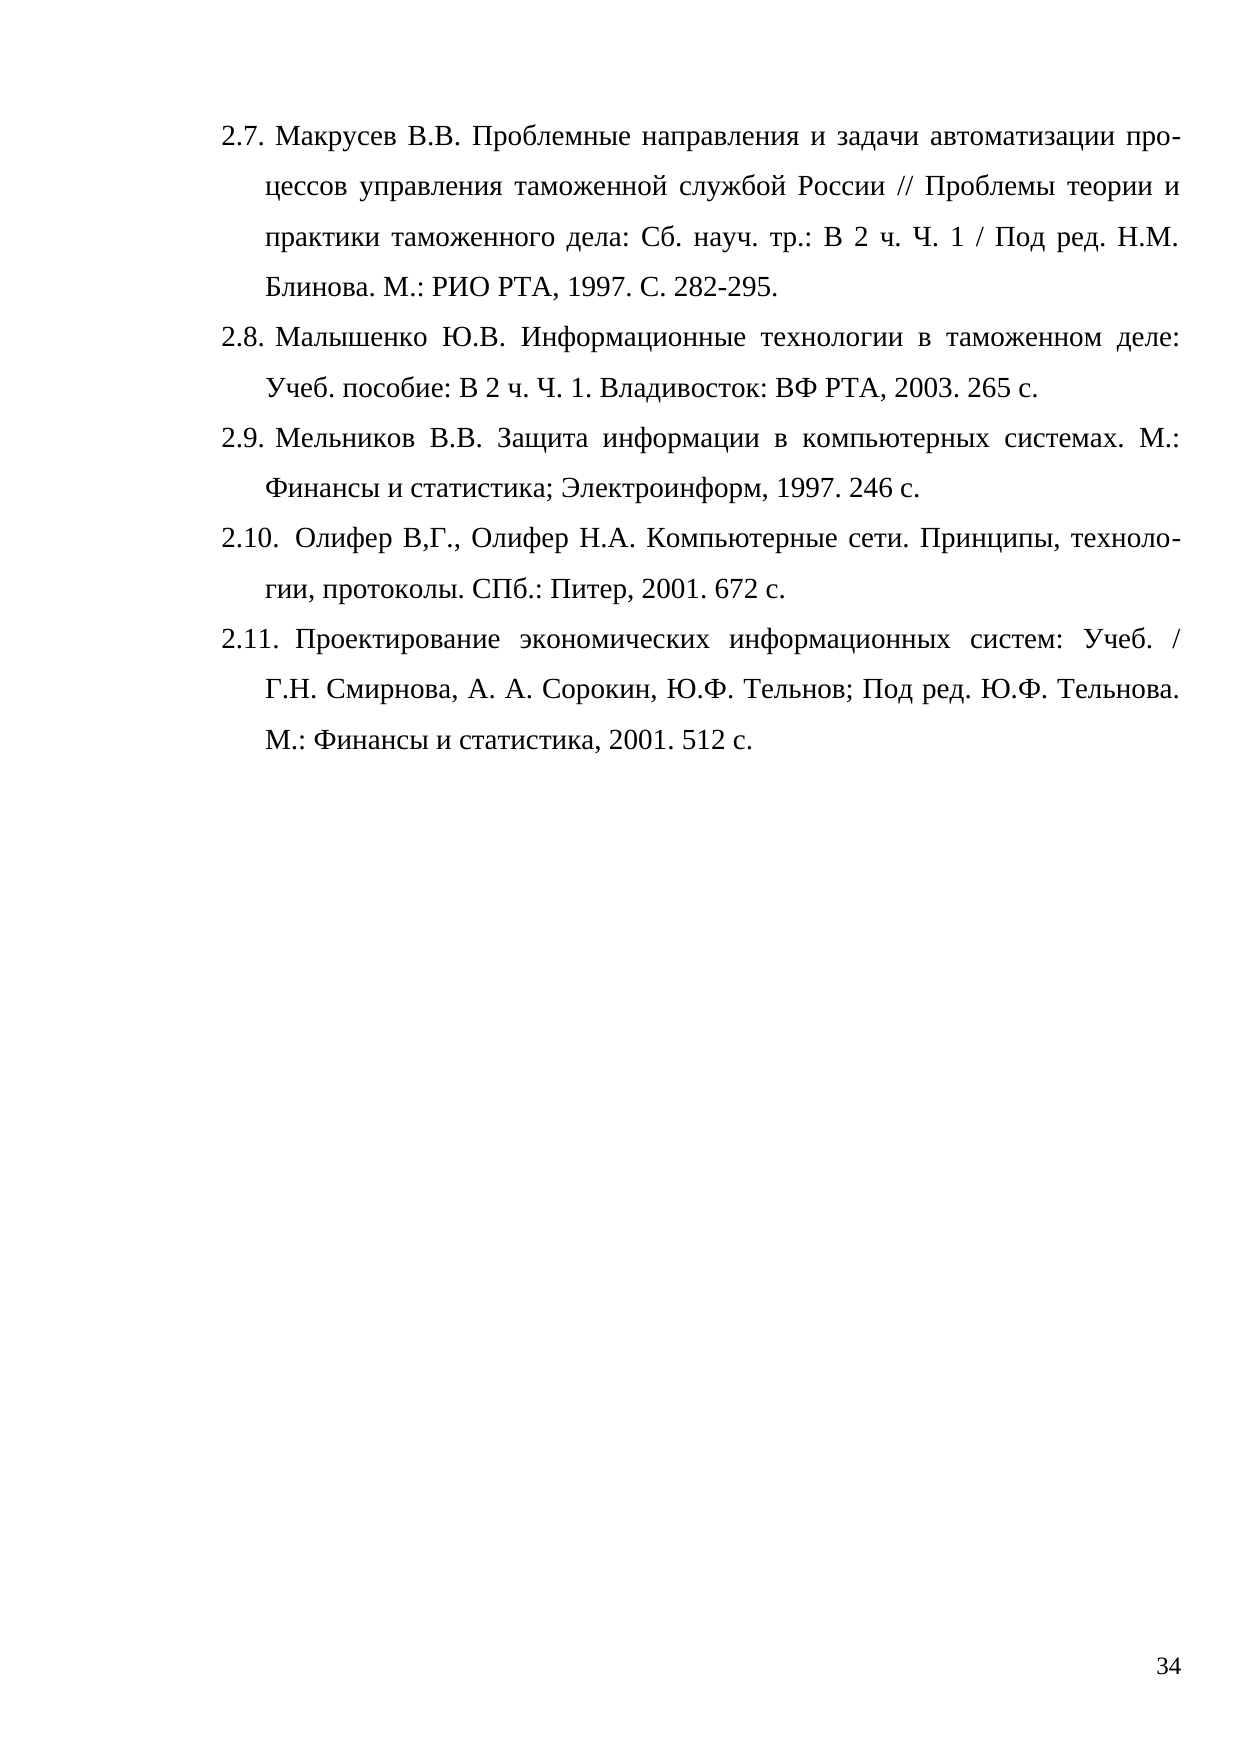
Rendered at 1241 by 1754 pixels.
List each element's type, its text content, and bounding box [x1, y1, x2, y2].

list Малышенко Ю.В. Информационные технологии в таможенном деле: Учеб. пособие: В 2 ч. Ч. 1. Владивосток: ВФ РТА, 2003. 265 с. [221, 319, 1181, 403]
list Мельников В.В. Защита информации в компьютерных системах. М.: Финансы и статистика; Электроинформ, 1997. 246 с. [221, 420, 1181, 504]
list Проектирование экономических информационных систем: Учеб. / Г.Н. Смирнова, А. А. Сорокин, Ю.Ф. Тельнов; Под ред. Ю.Ф. Тельнова. М.: Финансы и статистика, 2001. 512 с. [221, 621, 1181, 755]
list Макрусев В.В. Проблемные направления и задачи автоматизации процессов управления таможенной службой России // Проблемы теории и практики таможенного дела: Сб. науч. тр.: В 2 ч. Ч. 1 / Под ред. Н.М. Блинова. М.: РИО РТА, 1997. С. 282-295. [221, 118, 1181, 303]
list Олифер В,Г., Олифер Н.А. Компьютерные сети. Принципы, технологии, протоколы. СПб.: Питер, 2001. 672 с. [221, 521, 1181, 604]
